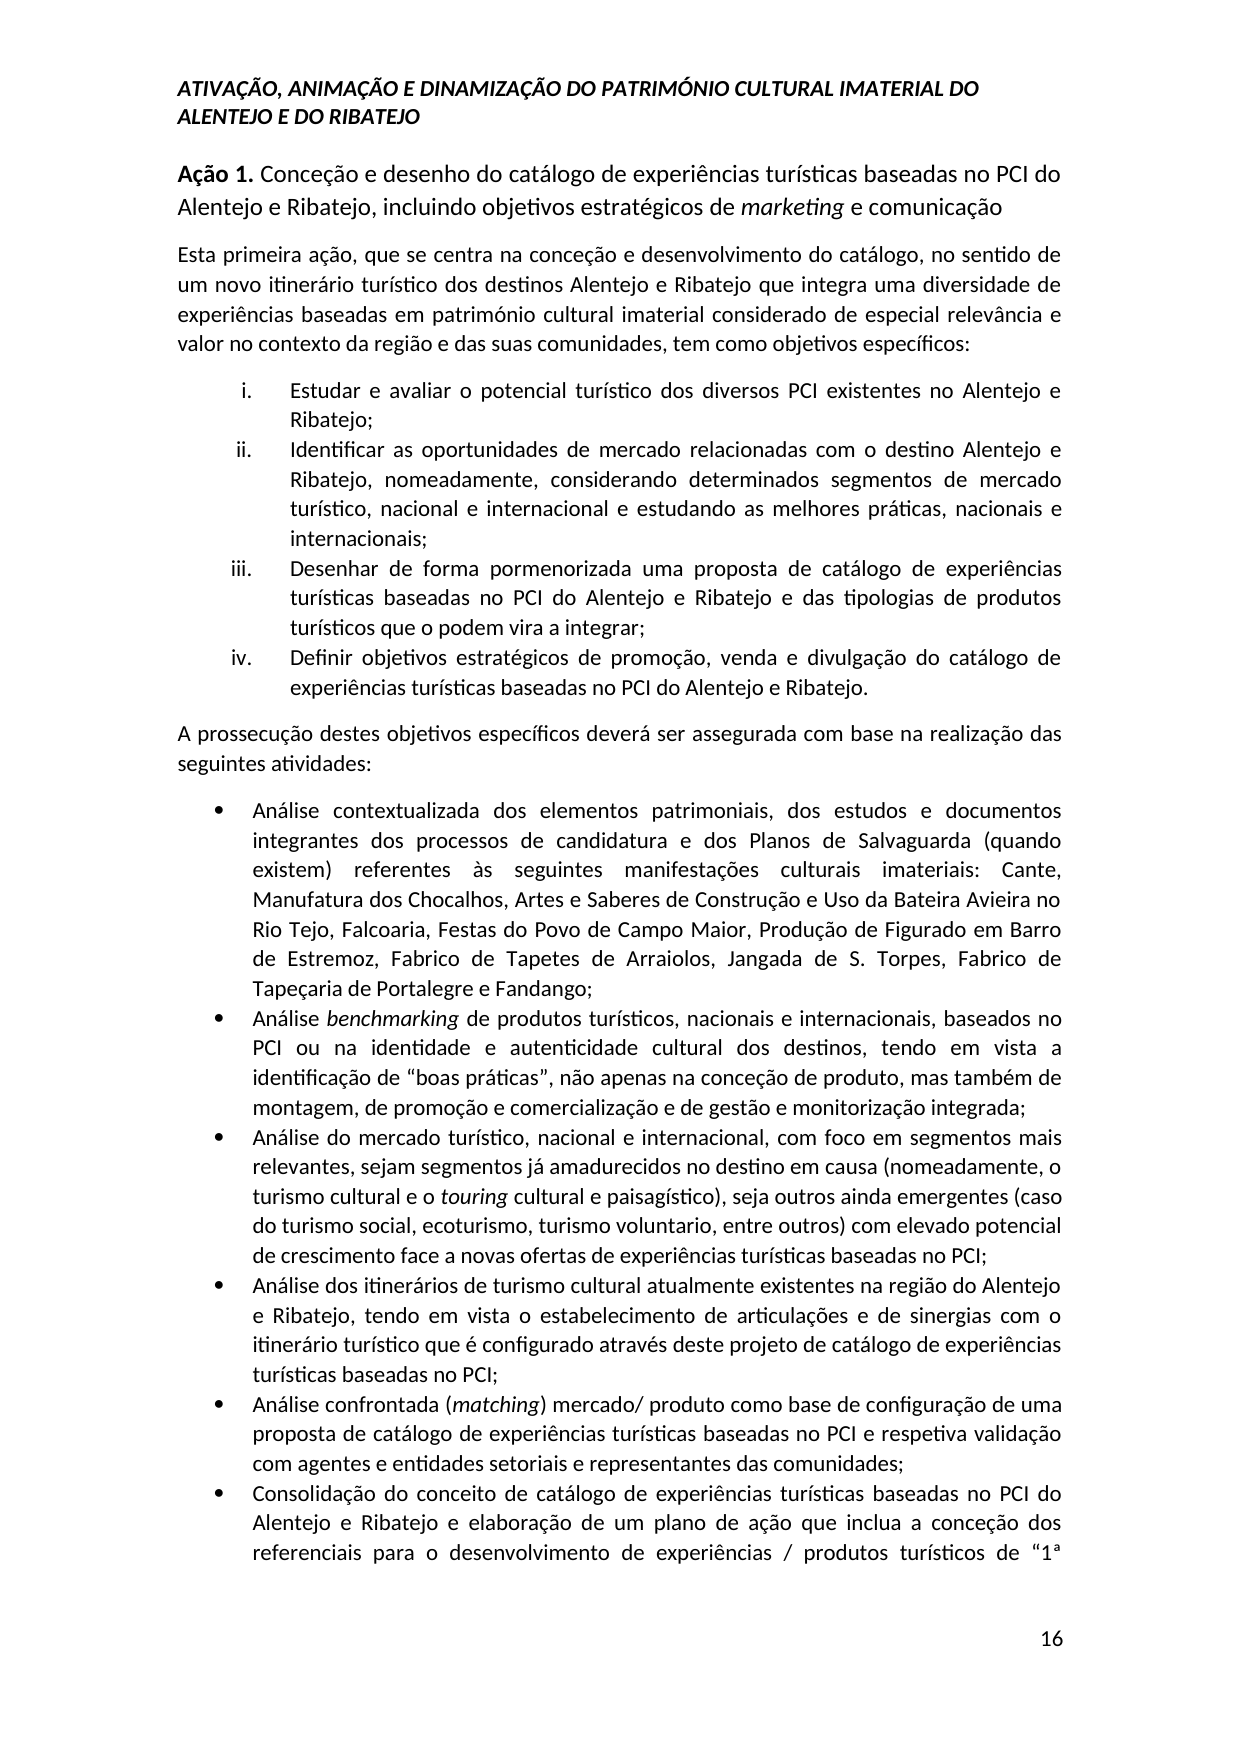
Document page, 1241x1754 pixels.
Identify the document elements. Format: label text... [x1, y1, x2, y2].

list Definir objetivos estratégicos de promoção, venda e divulgação do catálogo de experiências turísticas baseadas no PCI do Alentejo e Ribatejo. [252, 643, 1063, 701]
list Análise dos itinerários de turismo cultural atualmente existentes na região do Alentejo e Ribatejo, tendo em vista o estabelecimento de articulações e de sinergias com o itinerário turístico que é configurado através deste projeto de catálogo de experiências turísticas baseadas no PCI; [215, 1271, 1063, 1388]
text A prossecução destes objetivos específicos deverá ser assegurada com base na realização das seguintes atividades: [177, 719, 1063, 777]
text Esta primeira ação, que se centra na conceção e desenvolvimento do catálogo, no sentido de um novo itinerário turístico dos destinos Alentejo e Ribatejo que integra uma diversidade de experiências baseadas em património cultural imaterial considerado de especial relevância e valor no contexto da região e das suas comunidades, tem como objetivos específicos: [177, 240, 1063, 357]
list Análise benchmarking de produtos turísticos, nacionais e internacionais, baseados no PCI ou na identidade e autenticidade cultural dos destinos, tendo em vista a identificação de “boas práticas”, não apenas na conceção de produto, mas também de montagem, de promoção e comercialização e de gestão e monitorização integrada; [215, 1004, 1063, 1121]
list Identificar as oportunidades de mercado relacionadas com o destino Alentejo e Ribatejo, nomeadamente, considerando determinados segmentos de mercado turístico, nacional e internacional e estudando as melhores práticas, nacionais e internacionais; [252, 435, 1063, 552]
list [215, 1479, 1063, 1566]
list Estudar e avaliar o potencial turístico dos diversos PCI existentes no Alentejo e Ribatejo; [252, 376, 1063, 433]
list Análise confrontada (matching) mercado/ produto como base de configuração de uma proposta de catálogo de experiências turísticas baseadas no PCI e respetiva validação com agentes e entidades setoriais e representantes das comunidades; [215, 1390, 1063, 1477]
text Ação 1. Conceção e desenho do catálogo de experiências turísticas baseadas no PCI do Alentejo e Ribatejo, incluindo objetivos estratégicos de marketing e comunicação [177, 158, 1063, 221]
list Desenhar de forma pormenorizada uma proposta de catálogo de experiências turísticas baseadas no PCI do Alentejo e Ribatejo e das tipologias de produtos turísticos que o podem vira a integrar; [252, 554, 1063, 641]
list Análise do mercado turístico, nacional e internacional, com foco em segmentos mais relevantes, sejam segmentos já amadurecidos no destino em causa (nomeadamente, o turismo cultural e o touring cultural e paisagístico), seja outros ainda emergentes (caso do turismo social, ecoturismo, turismo voluntario, entre outros) com elevado potencial de crescimento face a novas ofertas de experiências turísticas baseadas no PCI; [215, 1123, 1063, 1269]
list Análise contextualizada dos elementos patrimoniais, dos estudos e documentos integrantes dos processos de candidatura e dos Planos de Salvaguarda (quando existem) referentes às seguintes manifestações culturais imateriais: Cante, Manufatura dos Chocalhos, Artes e Saberes de Construção e Uso da Bateira Avieira no Rio Tejo, Falcoaria, Festas do Povo de Campo Maior, Produção de Figurado em Barro de Estremoz, Fabrico de Tapetes de Arraiolos, Jangada de S. Torpes, Fabrico de Tapeçaria de Portalegre e Fandango; [215, 796, 1063, 1002]
